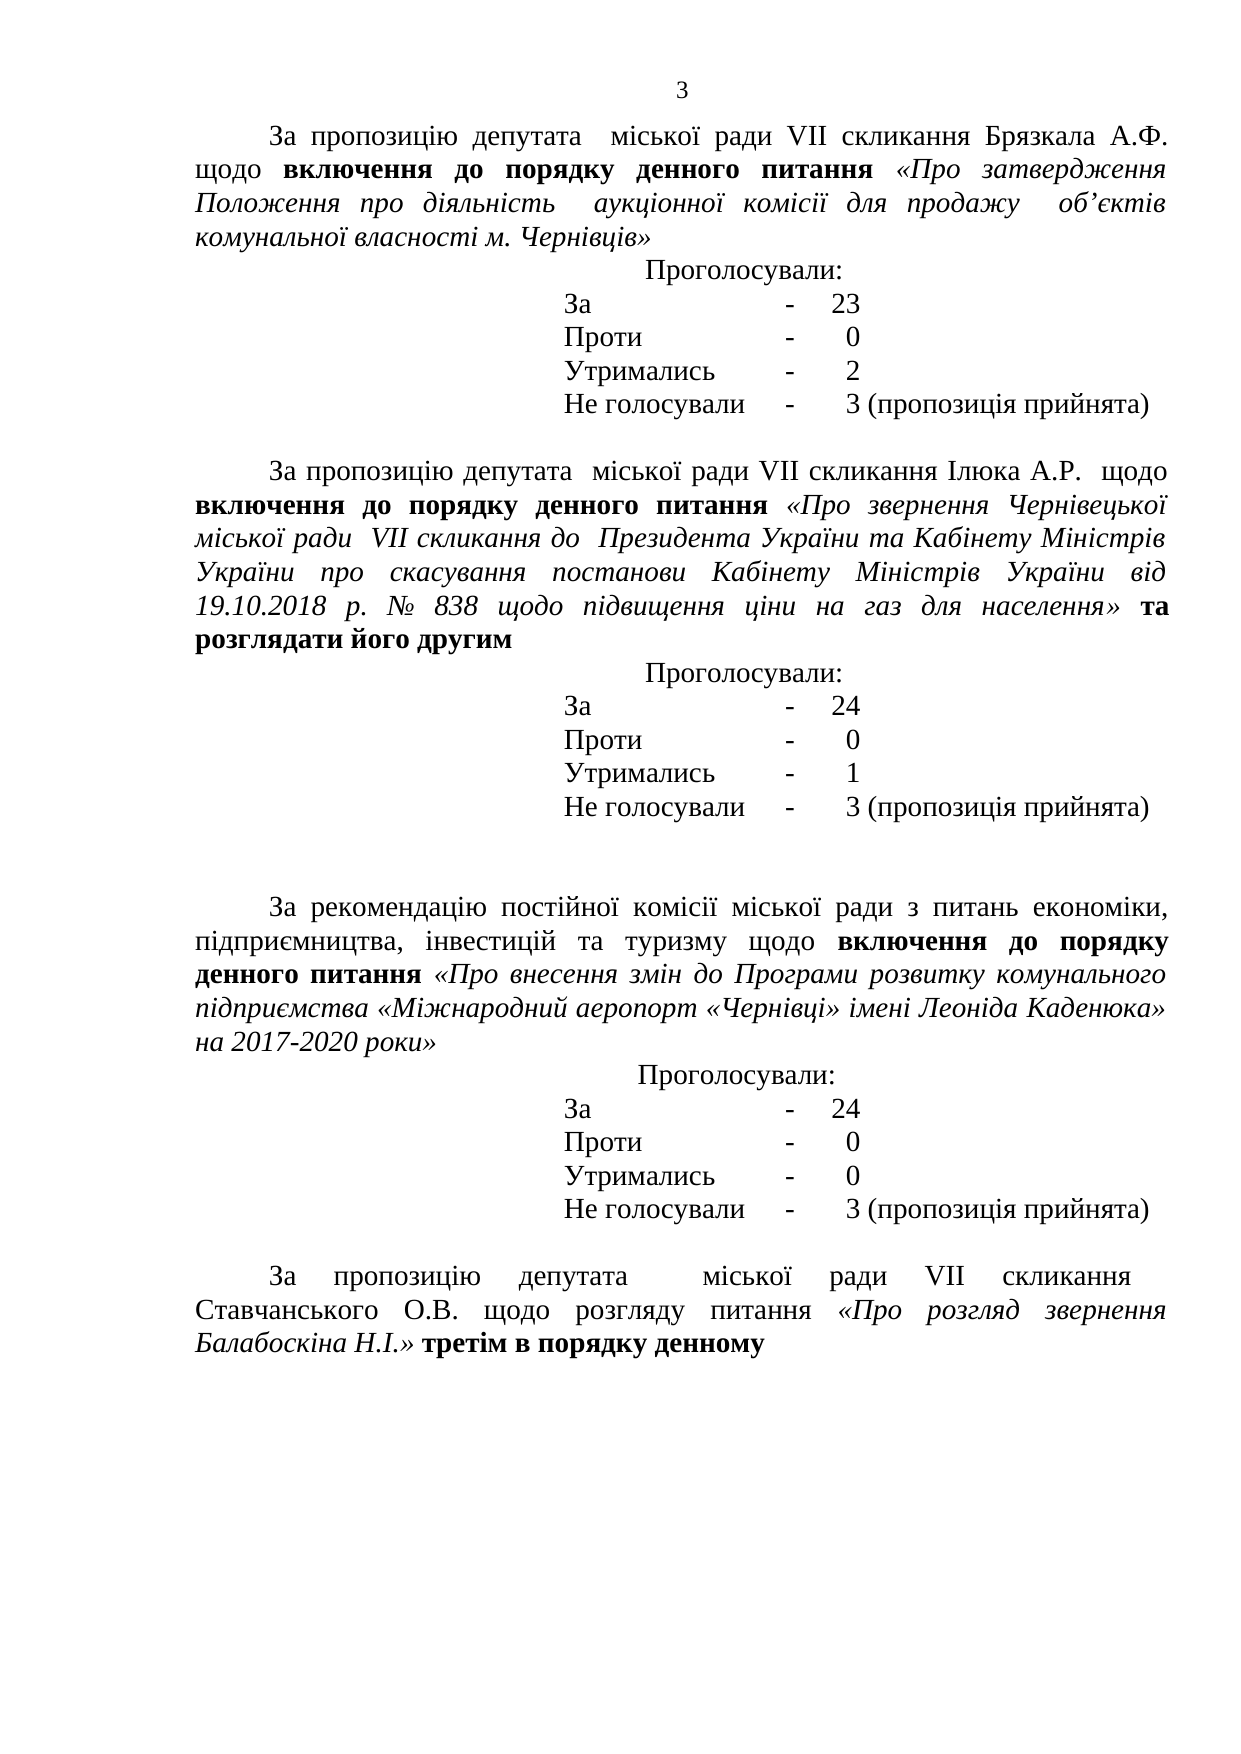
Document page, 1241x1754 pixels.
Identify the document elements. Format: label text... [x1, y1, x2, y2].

text Не голосували - 3 (пропозиція прийнята) [490, 1191, 1169, 1225]
text Проголосували: [564, 1057, 1169, 1091]
text Утримались - 2 [490, 353, 1169, 386]
text Проти - 0 [490, 1124, 1169, 1158]
text За рекомендацію постійної комісії міської ради з питань економіки, підприємництва, інвестицій та у щодо включення до порядку денного питання «Про внесення змін до Програми розвитку комунального підприємства «Міжнародний аеропорт «Чернівці» імені Леоніда Каденюка» на 2017-2020 роки» [195, 889, 1169, 1057]
text Утримались - 1 [490, 755, 1169, 789]
text Проти - 0 [490, 722, 1169, 755]
text Проти - 0 [490, 319, 1169, 353]
text Проголосували: [564, 655, 1169, 688]
text За пропозицію депутата міської ради VІІ скликання Ілюка А.Р. щодо включення до порядку денного питання «Про звернення Чернівецької міської ради VІІ скликання до Президента України та Кабінету Міністрів України про скасування постанови Кабінету Міністрів України від 19.10.2018 р. № 838 щодо підвищення ціни на газ для населення» та розглядати його другим [195, 453, 1169, 655]
text Не голосували - 3 (пропозиція прийнята) [490, 789, 1169, 822]
text За - 24 [490, 688, 1169, 722]
text Не голосували - 3 (пропозиція прийнята) [490, 386, 1169, 420]
text За пропозицію депутата міської ради VІІ скликання Ставчанського О.В. щодо розгляду питання «Про розгляд звернення Балабоскіна Н.І.» третім в порядку денному [195, 1258, 1169, 1359]
text За - 24 [490, 1091, 1169, 1124]
text Проголосували: [564, 252, 1169, 286]
text Утримались - 0 [490, 1158, 1169, 1191]
text За пропозицію депутата міської ради VІІ скликання Брязкала А.Ф. щодо включення до порядку денного питання «Про затвердження Положення про діяльність аукціонної комісії для продажу об’єктів комунальної власності м. Чернівців» [195, 118, 1169, 252]
text За - 23 [490, 286, 1169, 319]
